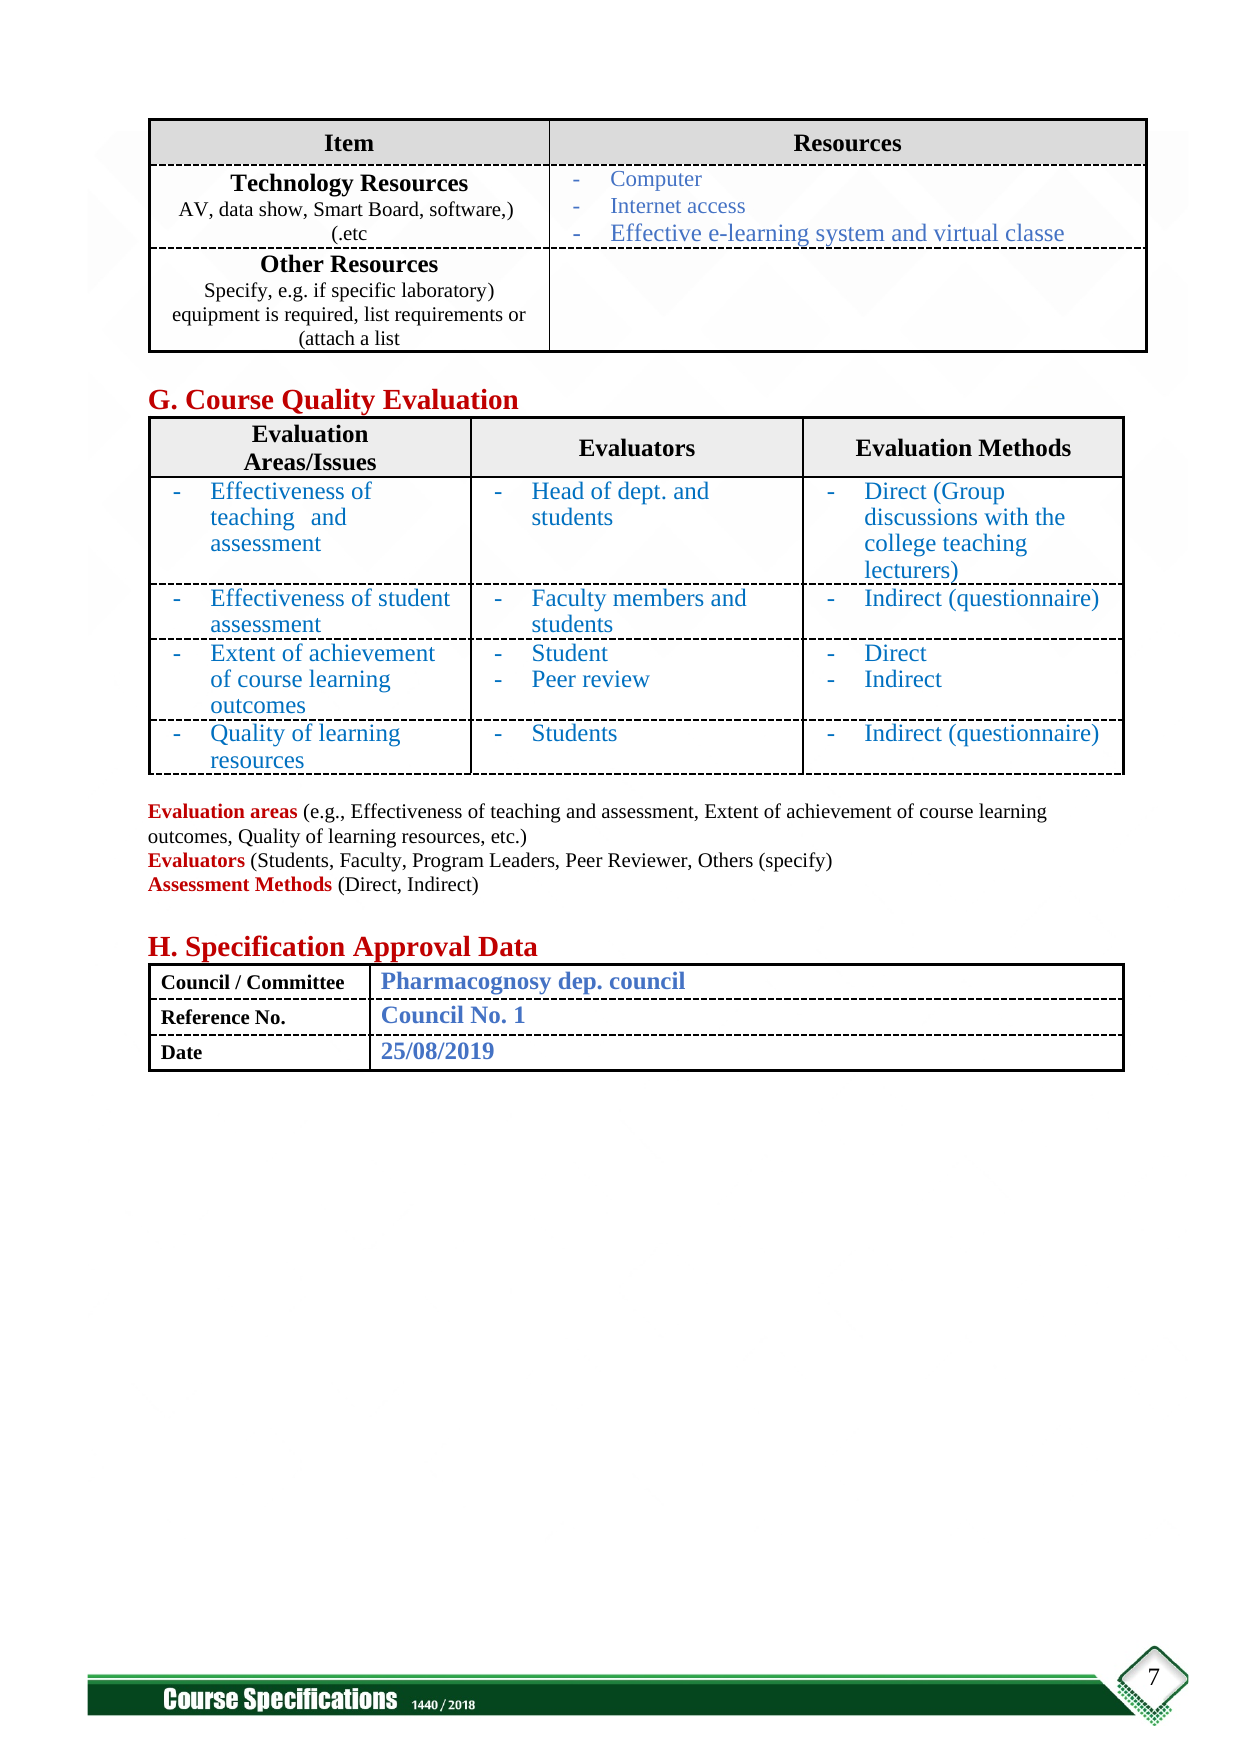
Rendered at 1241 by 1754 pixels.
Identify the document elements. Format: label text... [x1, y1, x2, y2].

table_cell [550, 247, 1145, 350]
table_cell Other Resources (Specify, e.g. if specific laboratory equipment is required, list requirements or attach a list) [151, 247, 549, 350]
table_header Evaluators [472, 419, 802, 476]
table_cell Date [151, 1034, 369, 1069]
picture [87, 131, 1189, 1726]
table_header Council / Committee [151, 966, 369, 998]
subtitle G. Course Quality Evaluation [148, 382, 1122, 416]
table_cell Indirect (questionnaire) [804, 583, 1122, 638]
table_cell Reference No. [151, 998, 369, 1034]
table_cell Direct Indirect [804, 638, 1122, 719]
table_header Resources [550, 121, 1145, 164]
text Assessment Methods (Direct, Indirect) [148, 872, 1118, 896]
text Evaluators (Students, Faculty, Program Leaders, Peer Reviewer, Others (specify) [148, 848, 1118, 872]
table_cell Student Peer review [472, 638, 802, 719]
table_cell Head of dept. and students [472, 478, 802, 583]
table_cell Faculty members and students [472, 583, 802, 638]
subtitle H. Specification Approval Data [148, 929, 1122, 963]
table_cell Students [472, 719, 802, 773]
table_header Pharmacognosy dep. council [371, 966, 1122, 998]
table_cell 25/08/2019 [371, 1034, 1122, 1069]
table_cell Direct (Group discussions with the college teaching lecturers) [804, 478, 1122, 583]
table_cell Indirect (questionnaire) [804, 719, 1122, 773]
table_cell Effectiveness of student assessment [151, 583, 470, 638]
table_header Evaluation Areas/Issues [151, 419, 470, 476]
table_cell Effectiveness of teaching and assessment [151, 478, 470, 583]
table_header Item [151, 121, 549, 164]
table_cell Technology Resources (AV, data show, Smart Board, software, etc.) [151, 164, 549, 247]
table_cell Extent of achievement of course learning outcomes [151, 638, 470, 719]
text Evaluation areas (e.g., Effectiveness of teaching and assessment, Extent of achievement of course learning outcomes, Quality of learning resources, etc.) [148, 799, 1118, 848]
table_cell Council No. 1 [371, 998, 1122, 1034]
table_header Evaluation Methods [804, 419, 1122, 476]
table_cell Quality of learning resources [151, 719, 470, 773]
table_cell Computer Internet access Effective e-learning system and virtual classe [550, 164, 1145, 247]
